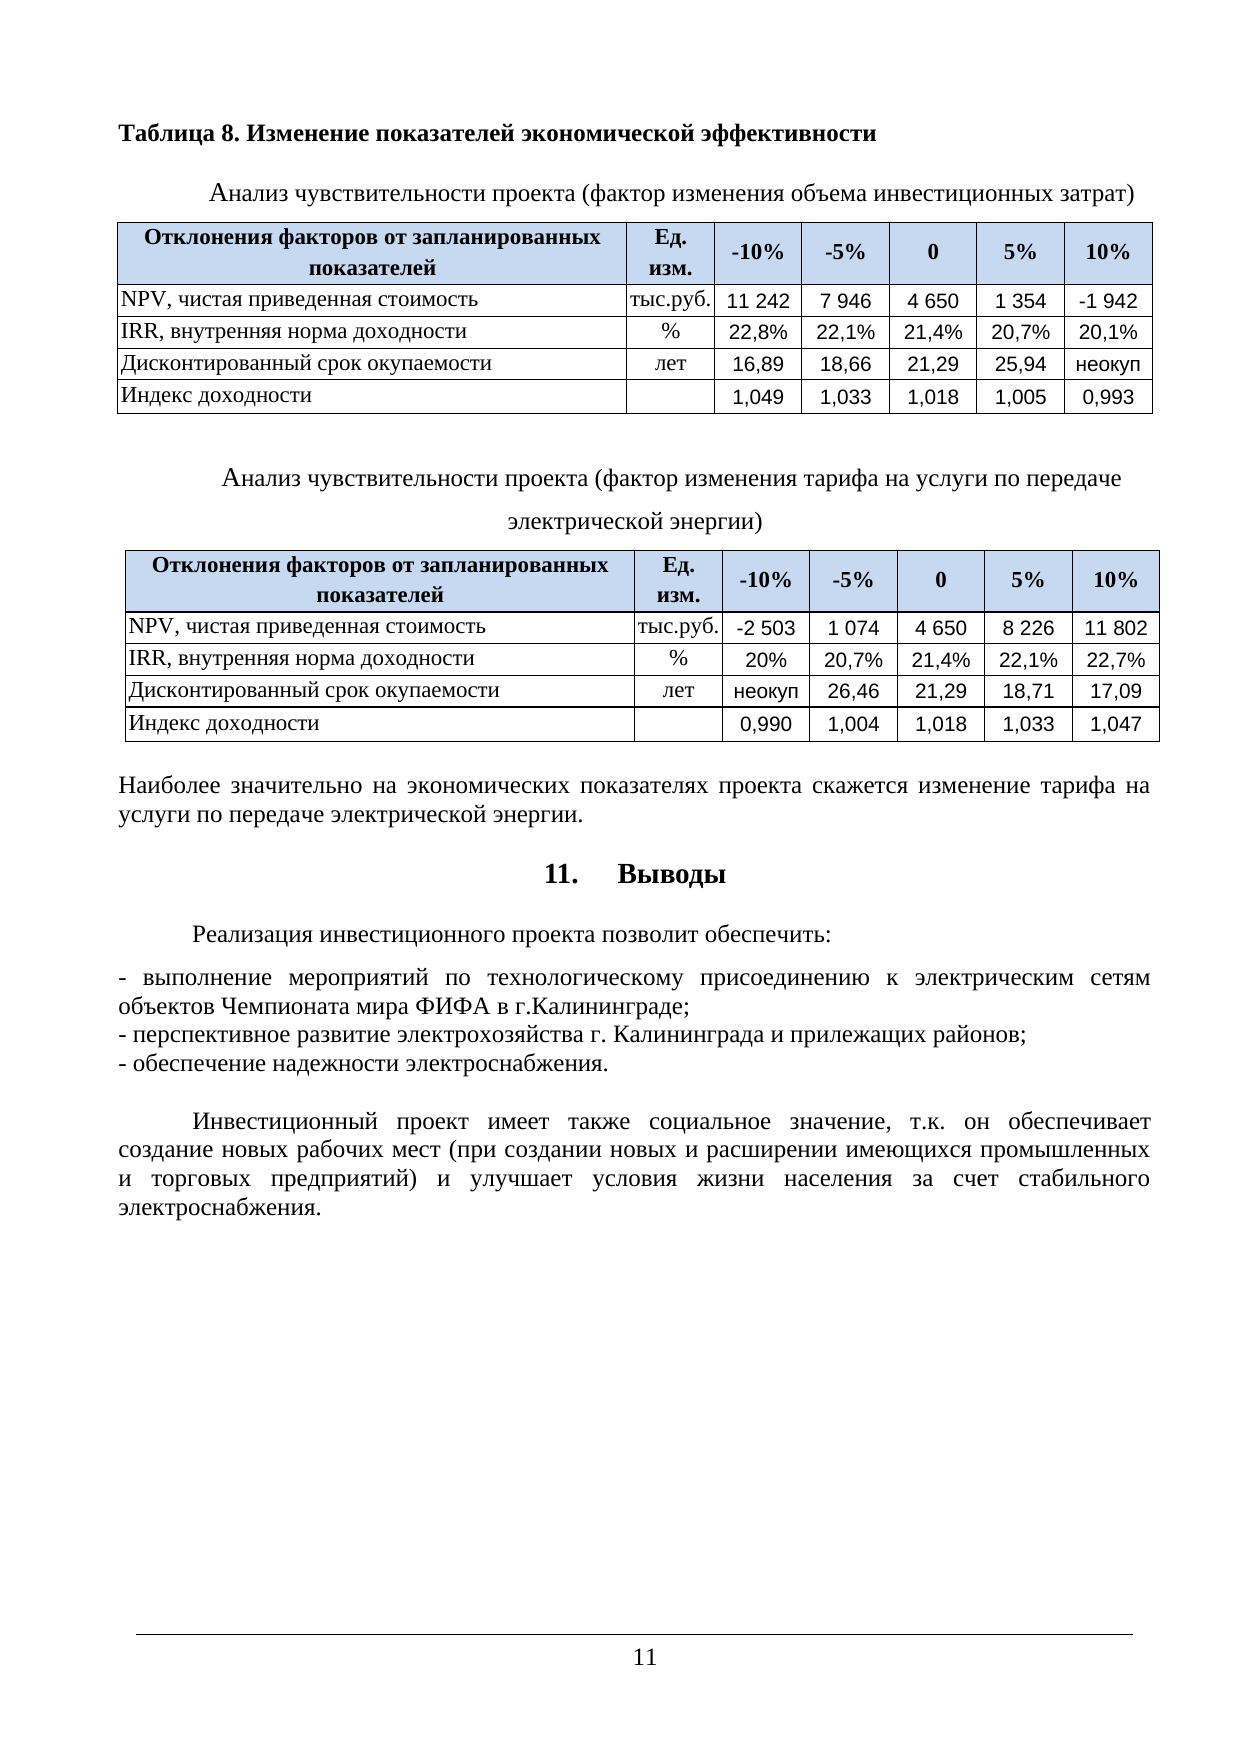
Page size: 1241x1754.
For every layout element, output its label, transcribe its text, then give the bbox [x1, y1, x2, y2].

table_header Ед. изм. [635, 551, 722, 611]
table_header Ед. изм. [627, 223, 714, 284]
table_cell 1,047 [1073, 708, 1159, 741]
table_cell 1,033 [985, 708, 1072, 741]
table_cell NPV, чистая приведенная стоимость [118, 285, 626, 316]
table_cell лет [635, 676, 722, 706]
table_cell Индекс доходности [126, 708, 634, 741]
table_header -10% [723, 551, 809, 611]
text Анализ чувствительности проекта (фактор изменения объема инвестиционных затрат) [118, 176, 1152, 207]
text Реализация инвестиционного проекта позволит обеспечить: [118, 919, 1152, 948]
table_cell 11 242 [715, 285, 801, 316]
table_cell 1 354 [977, 285, 1064, 316]
table_header -5% [802, 223, 889, 284]
table_header -5% [810, 551, 897, 611]
table_cell % [627, 317, 714, 347]
table_cell -1 942 [1065, 285, 1152, 316]
text - перспективное развитие электрохозяйства г. Калининграда и прилежащих районов; [118, 1019, 1152, 1048]
table_cell 20,7% [977, 317, 1064, 347]
table_cell неокуп [723, 676, 809, 706]
table_cell IRR, внутренняя норма доходности [126, 644, 634, 675]
table_cell 1,049 [715, 380, 801, 413]
table_header 5% [985, 551, 1072, 611]
text - выполнение мероприятий по технологическому присоединению к электрическим сетям объектов Чемпионата мира ФИФА в г.Калининграде; [118, 962, 1152, 1019]
table_cell NPV, чистая приведенная стоимость [126, 613, 634, 643]
table_header 0 [898, 551, 984, 611]
table_cell 22,8% [715, 317, 801, 347]
table_cell 1,004 [810, 708, 897, 741]
table_cell 1,005 [977, 380, 1064, 413]
text - обеспечение надежности электроснабжения. [118, 1048, 1152, 1077]
table_header -10% [715, 223, 801, 284]
table_cell 7 946 [802, 285, 889, 316]
table_cell неокуп [1065, 349, 1152, 379]
table_cell тыс.руб. [635, 613, 722, 643]
table_cell 25,94 [977, 349, 1064, 379]
table_cell 21,29 [890, 349, 976, 379]
table_header Отклонения факторов от запланированных показателей [126, 551, 634, 611]
table_header 5% [977, 223, 1064, 284]
subtitle Выводы [118, 857, 1152, 890]
table_cell 17,09 [1073, 676, 1159, 706]
table_cell 21,4% [890, 317, 976, 347]
table_cell Дисконтированный срок окупаемости [126, 676, 634, 706]
table_cell 22,1% [985, 644, 1072, 675]
table_cell Индекс доходности [118, 380, 626, 413]
table_cell 16,89 [715, 349, 801, 379]
table_cell Дисконтированный срок окупаемости [118, 349, 626, 379]
table_cell 26,46 [810, 676, 897, 706]
table_cell 18,71 [985, 676, 1072, 706]
table_cell 22,7% [1073, 644, 1159, 675]
table_cell 20,1% [1065, 317, 1152, 347]
table_cell 18,66 [802, 349, 889, 379]
table_cell 1,018 [898, 708, 984, 741]
table_header Отклонения факторов от запланированных показателей [118, 223, 626, 284]
table_cell [635, 708, 722, 741]
text Анализ чувствительности проекта (фактор изменения тарифа на услуги по передаче электрической энергии) [118, 461, 1152, 535]
table_cell 4 650 [890, 285, 976, 316]
table_cell 4 650 [898, 613, 984, 643]
table_cell 21,4% [898, 644, 984, 675]
table_cell 11 802 [1073, 613, 1159, 643]
table_cell IRR, внутренняя норма доходности [118, 317, 626, 347]
table_cell 21,29 [898, 676, 984, 706]
table_cell 8 226 [985, 613, 1072, 643]
table_cell 22,1% [802, 317, 889, 347]
table_cell % [635, 644, 722, 675]
table_cell 0,990 [723, 708, 809, 741]
table_header 10% [1065, 223, 1152, 284]
table_header 0 [890, 223, 976, 284]
table_cell 20% [723, 644, 809, 675]
table_cell 20,7% [810, 644, 897, 675]
table_cell 1,018 [890, 380, 976, 413]
text Инвестиционный проект имеет также социальное значение, т.к. он обеспечивает создание новых рабочих мест (при создании новых и расширении имеющихся промышленных и торговых предприятий) и улучшает условия жизни населения за счет стабильного электроснабжения. [118, 1106, 1152, 1221]
table_header 10% [1073, 551, 1159, 611]
text Наиболее значительно на экономических показателях проекта скажется изменение тарифа на услуги по передаче электрической энергии. [118, 770, 1152, 828]
table_cell тыс.руб. [627, 285, 714, 316]
text Таблица 8. Изменение показателей экономической эффективности [118, 118, 1152, 147]
table_cell [627, 380, 714, 413]
table_cell 0,993 [1065, 380, 1152, 413]
table_cell 1 074 [810, 613, 897, 643]
table_cell 1,033 [802, 380, 889, 413]
table_cell -2 503 [723, 613, 809, 643]
table_cell лет [627, 349, 714, 379]
